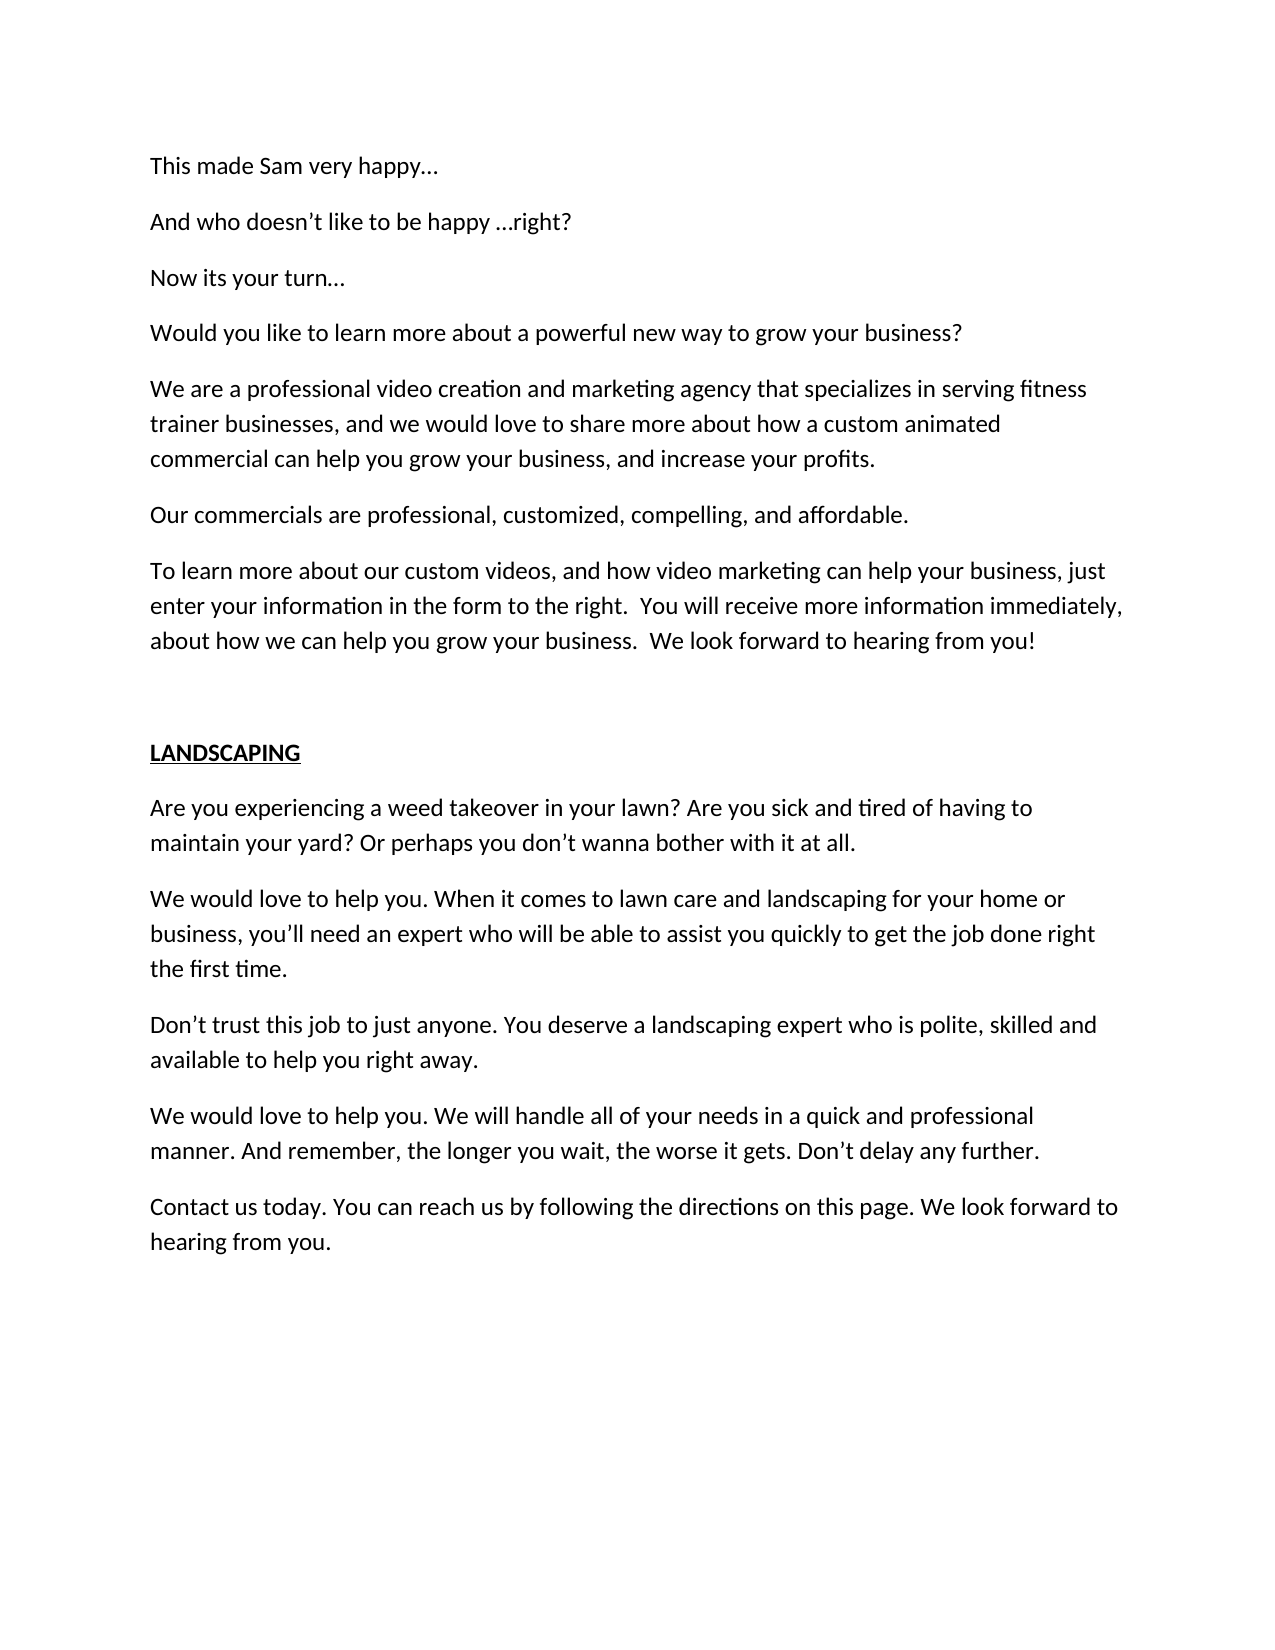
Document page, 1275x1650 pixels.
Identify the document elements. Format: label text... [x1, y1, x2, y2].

text Our commercials are professional, customized, compelling, and affordable. [150, 499, 1125, 530]
text Are you experiencing a weed takeover in your lawn? Are you sick and tired of having to maintain your yard? Or perhaps you don’t wanna bother with it at all. [150, 792, 1125, 858]
text We would love to help you. We will handle all of your needs in a quick and professional manner. And remember, the longer you wait, the worse it gets. Don’t delay any further. [150, 1100, 1125, 1166]
text LANDSCAPING [150, 737, 1125, 767]
text Don’t trust this job to just anyone. You deserve a landscaping expert who is polite, skilled and available to help you right away. [150, 1009, 1125, 1075]
text Now its your turn… [150, 262, 1125, 292]
text Contact us today. You can reach us by following the directions on this page. We look forward to hearing from you. [150, 1191, 1125, 1256]
text And who doesn’t like to be happy …right? [150, 206, 1125, 236]
text We would love to help you. When it comes to lawn care and landscaping for your home or business, you’ll need an expert who will be able to assist you quickly to get the job done right the first time. [150, 883, 1125, 984]
text We are a professional video creation and marketing agency that specializes in serving fitness trainer businesses, and we would love to share more about how a custom animated commercial can help you grow your business, and increase your profits. [150, 373, 1125, 474]
text Would you like to learn more about a powerful new way to grow your business? [150, 317, 1125, 348]
text To learn more about our custom videos, and how video marketing can help your business, just enter your information in the form to the right. You will receive more information immediately, about how we can help you grow your business. We look forward to hearing from you! [150, 555, 1125, 656]
text This made Sam very happy… [150, 150, 1125, 181]
